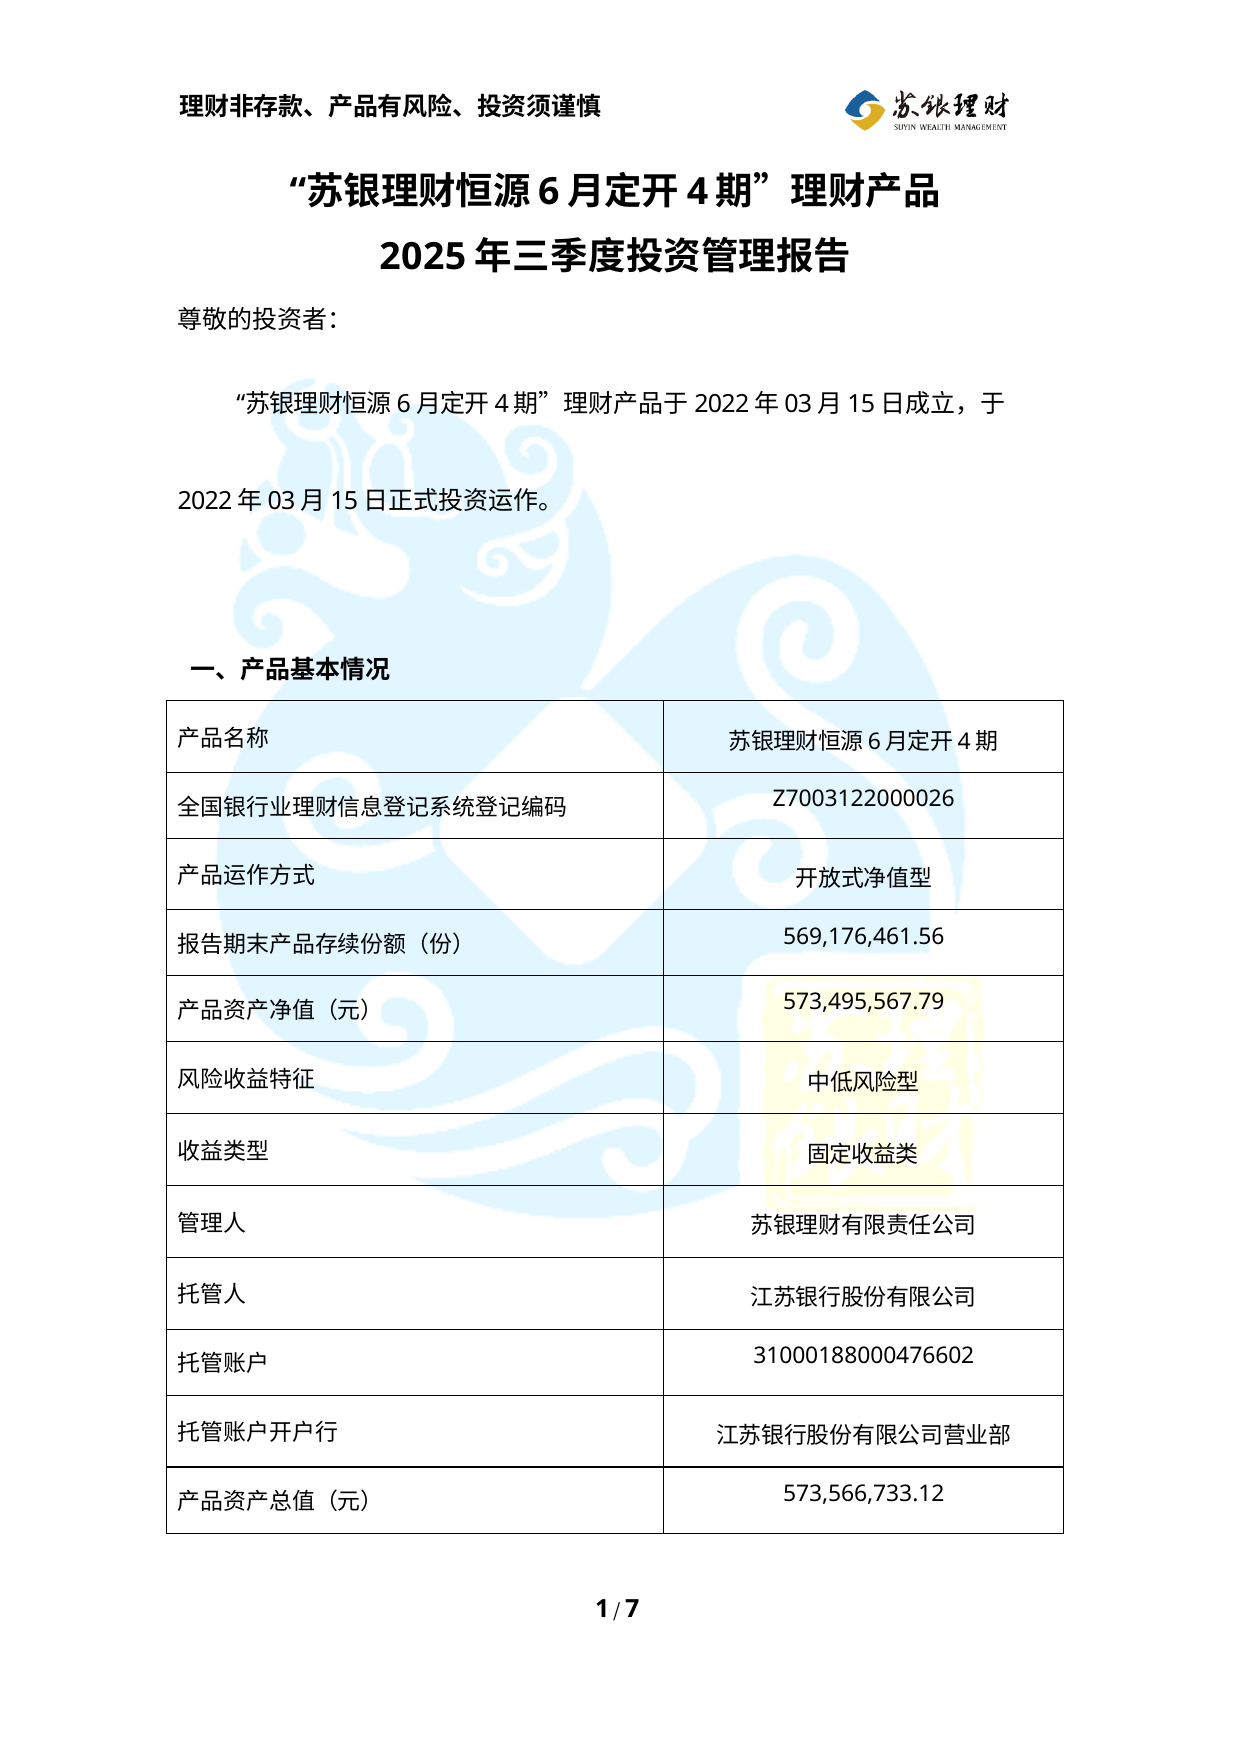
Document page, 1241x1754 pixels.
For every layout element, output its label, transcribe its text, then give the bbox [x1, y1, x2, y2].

table_cell 风险收益特征 [167, 1042, 663, 1113]
table_cell 管理人 [167, 1186, 663, 1257]
table_cell 江苏银行股份有限公司 [664, 1258, 1063, 1328]
table_header 苏银理财恒源6月定开4期 [664, 701, 1063, 772]
picture [820, 72, 1039, 143]
table_cell 收益类型 [167, 1114, 663, 1185]
table_cell 产品资产总值（元） [167, 1468, 663, 1532]
table_cell 苏银理财有限责任公司 [664, 1186, 1063, 1257]
table_cell 31000188000476602 [664, 1330, 1063, 1394]
table_header 产品名称 [167, 701, 663, 772]
text “苏银理财恒源6月定开4期”理财产品于 2022年03月15日成立，于2022年03月15日正式投资运作。 [177, 369, 1053, 531]
table_cell 报告期末产品存续份额（份） [167, 910, 663, 975]
table_cell 全国银行业理财信息登记系统登记编码 [167, 773, 663, 838]
text “苏银理财恒源6月定开4期”理财产品 [177, 156, 1053, 221]
table_cell 573,495,567.79 [664, 976, 1063, 1041]
table_cell 固定收益类 [664, 1114, 1063, 1185]
table_cell 开放式净值型 [664, 839, 1063, 909]
table_cell 托管账户 [167, 1330, 663, 1394]
text 尊敬的投资者： [177, 286, 1053, 351]
table_cell 569,176,461.56 [664, 910, 1063, 975]
table_cell 托管人 [167, 1258, 663, 1328]
table_cell 托管账户开户行 [167, 1396, 663, 1466]
table_cell 江苏银行股份有限公司营业部 [664, 1396, 1063, 1466]
table_cell 中低风险型 [664, 1042, 1063, 1113]
table_cell 573,566,733.12 [664, 1468, 1063, 1532]
table_cell 产品资产净值（元） [167, 976, 663, 1041]
table_cell 产品运作方式 [167, 839, 663, 909]
text 2025年三季度投资管理报告 [177, 221, 1053, 286]
table_cell Z7003122000026 [664, 773, 1063, 838]
subtitle 一、产品基本情况 [190, 635, 1053, 700]
